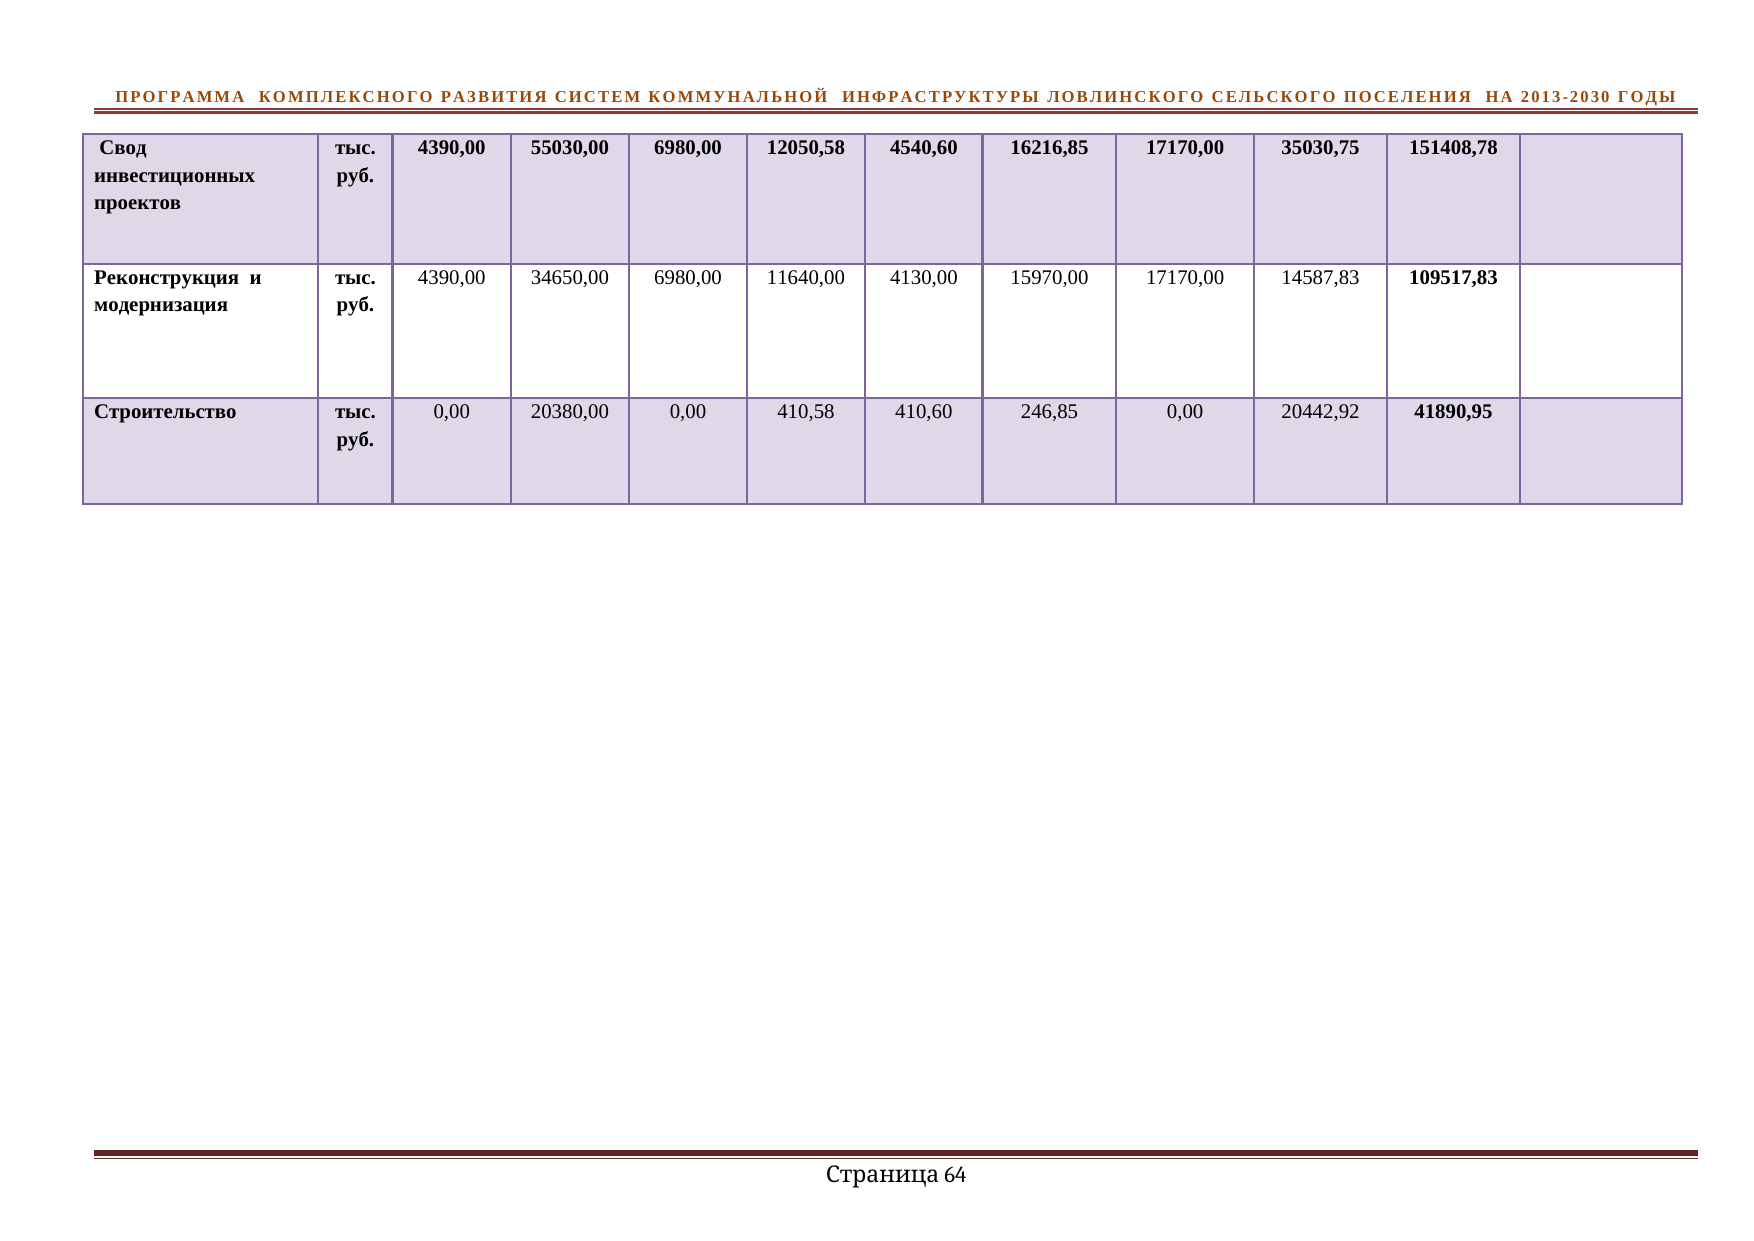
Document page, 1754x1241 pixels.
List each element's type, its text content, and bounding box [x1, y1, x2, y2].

table_cell 35030,75 [1255, 135, 1386, 263]
table_cell 109517,83 [1388, 265, 1519, 397]
table_cell Строительство [84, 399, 317, 503]
table_cell 0,00 [394, 399, 510, 503]
table_cell [1521, 135, 1681, 263]
table_cell 16216,85 [984, 135, 1115, 263]
table_cell 4130,00 [866, 265, 981, 397]
table_cell 410,58 [748, 399, 864, 503]
table_cell 4390,00 [394, 135, 510, 263]
table_cell 6980,00 [630, 265, 746, 397]
table_cell [1521, 399, 1681, 503]
table_cell 15970,00 [984, 265, 1115, 397]
table_cell 11640,00 [748, 265, 864, 397]
table_cell 34650,00 [512, 265, 628, 397]
table_cell Свод инвестиционных проектов [84, 135, 317, 263]
table_cell тыс. руб. [319, 135, 391, 263]
table_cell 0,00 [1117, 399, 1253, 503]
table_cell 6980,00 [630, 135, 746, 263]
table_cell 4540,60 [866, 135, 981, 263]
table_cell 14587,83 [1255, 265, 1386, 397]
table_cell 17170,00 [1117, 265, 1253, 397]
table_cell 55030,00 [512, 135, 628, 263]
table_cell 4390,00 [394, 265, 510, 397]
table_cell 410,60 [866, 399, 981, 503]
table_cell [1521, 265, 1681, 397]
table_cell тыс. руб. [319, 399, 391, 503]
table_cell 246,85 [984, 399, 1115, 503]
table_cell 41890,95 [1388, 399, 1519, 503]
table_cell 151408,78 [1388, 135, 1519, 263]
table_cell тыс. руб. [319, 265, 391, 397]
table_cell 12050,58 [748, 135, 864, 263]
table_cell 20380,00 [512, 399, 628, 503]
table_cell Реконструкция и модернизация [84, 265, 317, 397]
table_cell 20442,92 [1255, 399, 1386, 503]
table_cell 17170,00 [1117, 135, 1253, 263]
table_cell 0,00 [630, 399, 746, 503]
